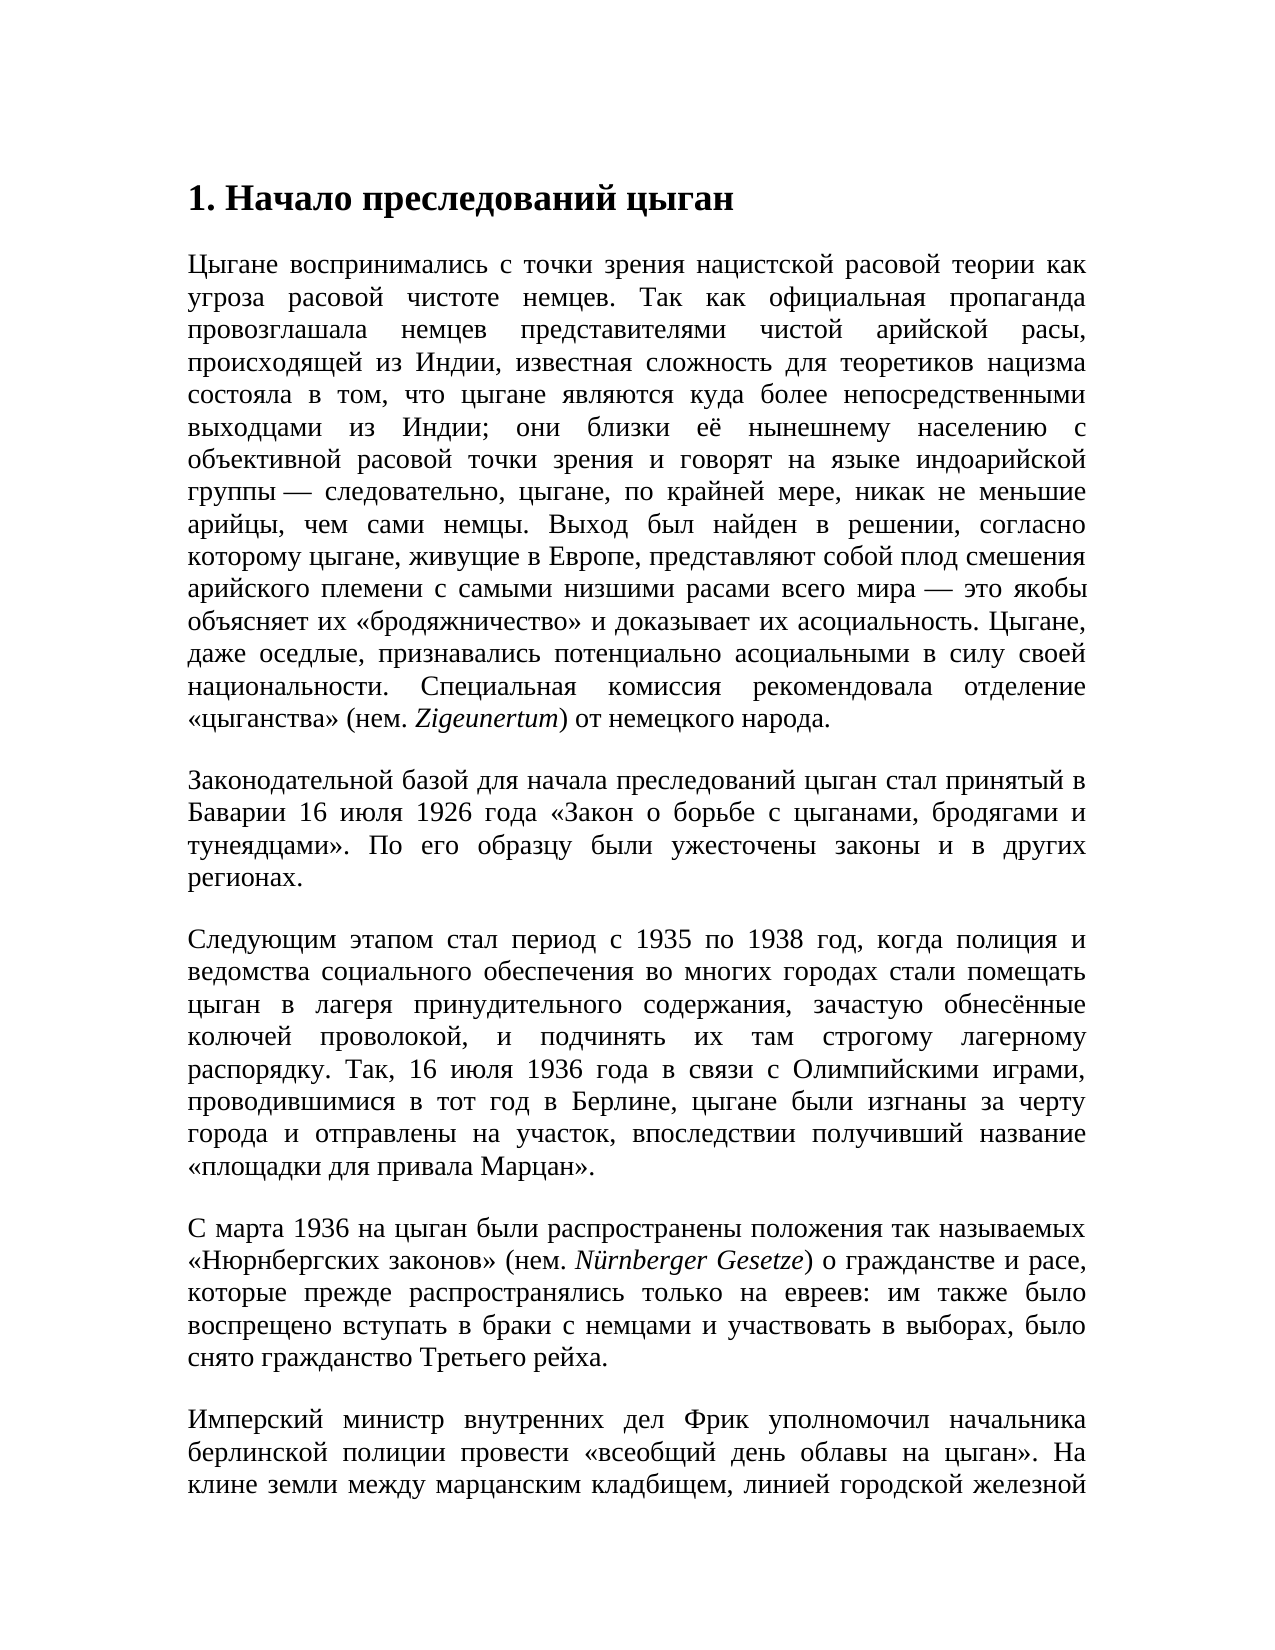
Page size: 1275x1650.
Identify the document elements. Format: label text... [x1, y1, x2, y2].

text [187, 1402, 1087, 1499]
text Законодательной базой для начала преследований цыган стал принятый в Баварии 16 июля 1926 года «Закон о борьбе с цыганами, бродягами и тунеядцами». По его образцу были ужесточены законы и в других регионах. [187, 763, 1087, 893]
text Цыгане воспринимались с точки зрения нацистской расовой теории как угроза расовой чистоте немцев. Так как официальная пропаганда провозглашала немцев представителями чистой арийской расы, происходящей из Индии, известная сложность для теоретиков нацизма состояла в том, что цыгане являются куда более непосредственными выходцами из Индии; они близки её нынешнему населению с объективной расовой точки зрения и говорят на языке индоарийской группы — следовательно, цыгане, по крайней мере, никак не меньшие арийцы, чем сами немцы. Выход был найден в решении, согласно которому цыгане, живущие в Европе, представляют собой плод смешения арийского племени с самыми низшими расами всего мира — это якобы объясняет их «бродяжничество» и доказывает их асоциальность. Цыгане, даже оседлые, признавались потенциально асоциальными в силу своей национальности. Специальная комиссия рекомендовала отделение «цыганства» (нем. Zigeunertum) от немецкого народа. [187, 248, 1087, 733]
text С марта 1936 на цыган были распространены положения так называемых «Нюрнбергских законов» (нем. Nürnberger Gesetze) о гражданстве и расе, которые прежде распространялись только на евреев: им также было воспрещено вступать в браки с немцами и участвовать в выборах, было снято гражданство Третьего рейха. [187, 1211, 1087, 1373]
list 1. Начало преследований цыган [187, 175, 1087, 218]
text Следующим этапом стал период с 1935 по 1938 год, когда полиция и ведомства социального обеспечения во многих городах стали помещать цыган в лагеря принудительного содержания, зачастую обнесённые колючей проволокой, и подчинять их там строгому лагерному распорядку. Так, 16 июля 1936 года в связи с Олимпийскими играми, проводившимися в тот год в Берлине, цыгане были изгнаны за черту города и отправлены на участок, впоследствии получивший название «площадки для привала Марцан». [187, 922, 1087, 1181]
